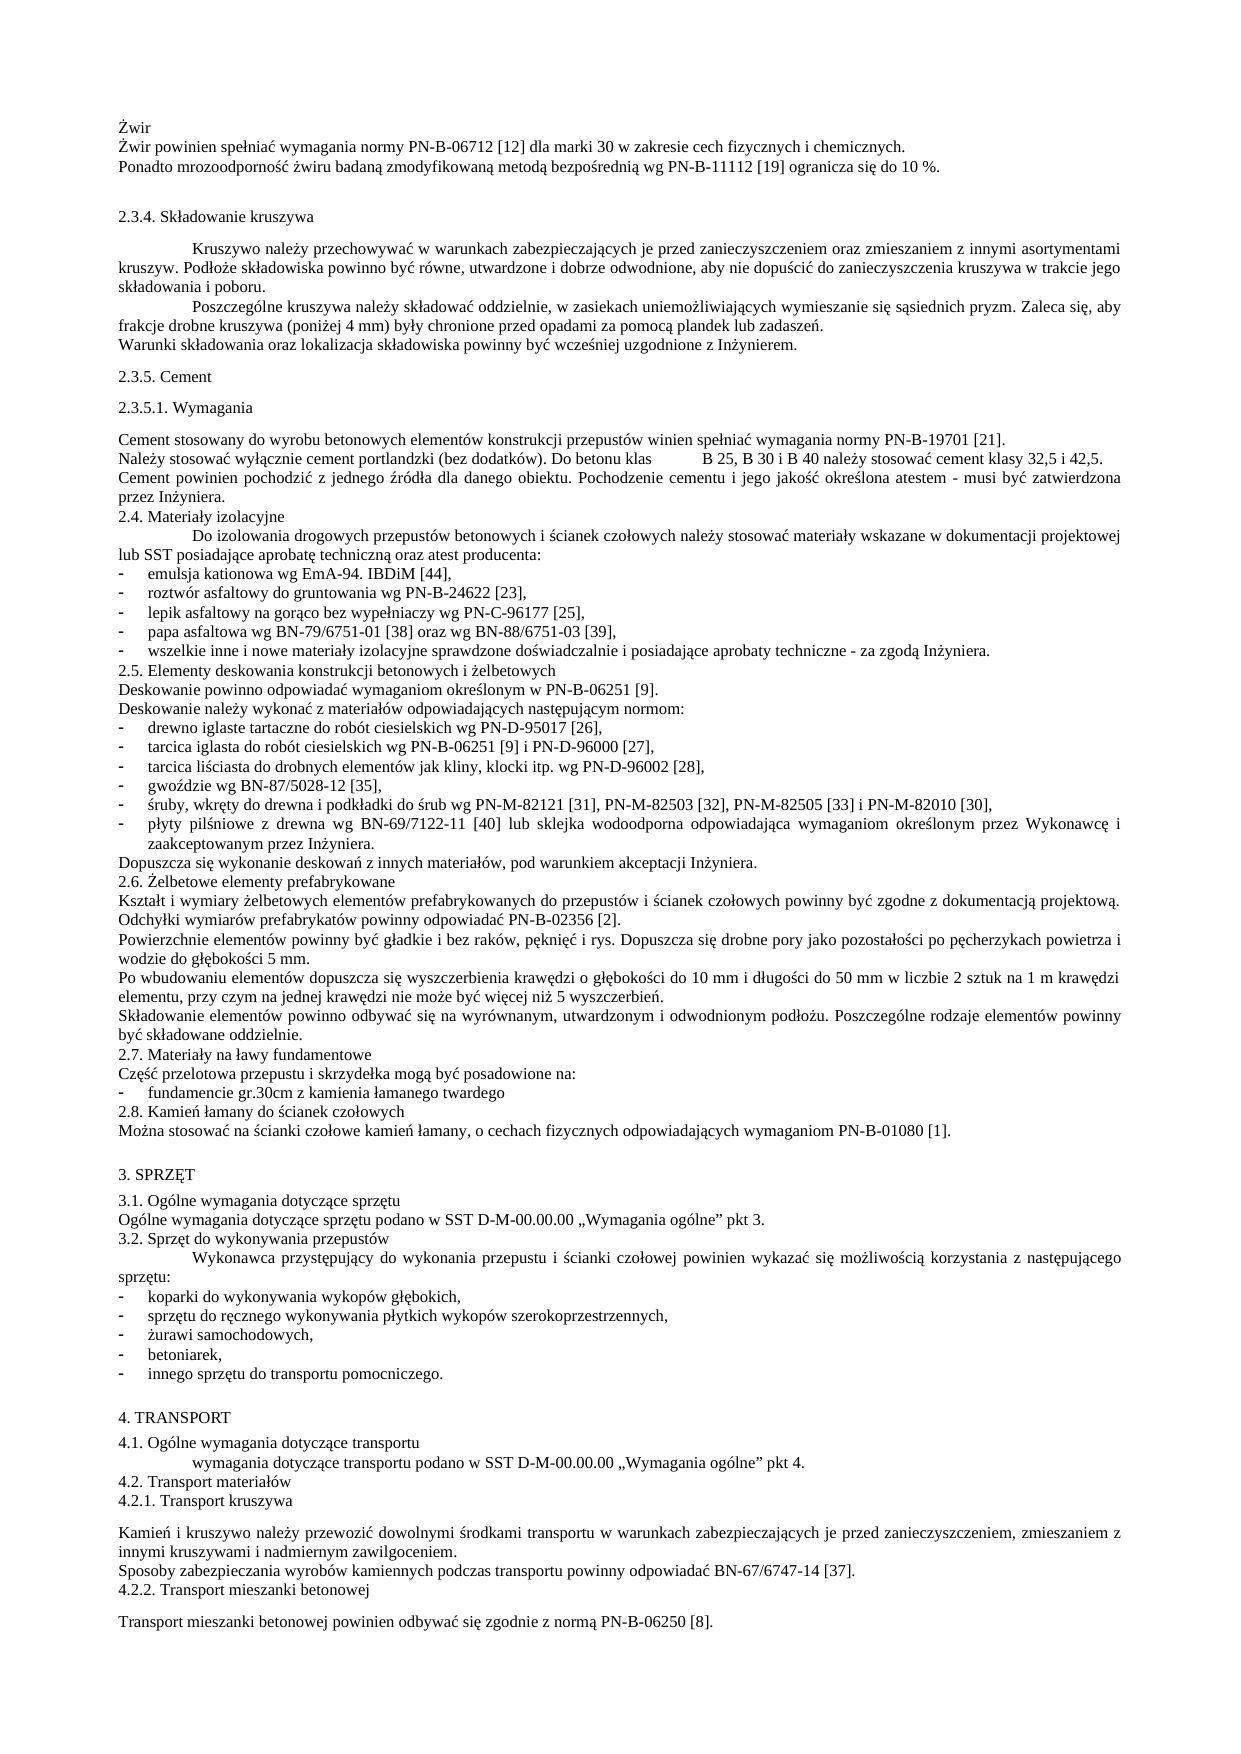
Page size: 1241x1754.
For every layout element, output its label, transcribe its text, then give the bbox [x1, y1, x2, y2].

list Wykonawca przystępujący do wykonania przepustu i ścianki czołowej powinien wykazać się możliwością korzystania z następującego sprzętu: [118, 1248, 1122, 1286]
list 2.6. Żelbetowe elementy prefabrykowane [118, 872, 1122, 891]
list Składowanie elementów powinno odbywać się na wyrównanym, utwardzonym i odwodnionym podłożu. Poszczególne rodzaje elementów powinny być składowane oddzielnie. [118, 1006, 1122, 1044]
list Ponadto mrozoodporność żwiru badaną zmodyfikowaną metodą bezpośrednią wg PN-B-11112 [19] ogranicza się do 10 %. [118, 156, 1123, 176]
list Należy stosować wyłącznie cement portlandzki (bez dodatków). Do betonu klas B 25, B 30 i B 40 należy stosować cement klasy 32,5 i 42,5. [118, 449, 1122, 468]
list Poszczególne kruszywa należy składować oddzielnie, w zasiekach uniemożliwiających wymieszanie się sąsiednich pryzm. Zaleca się, aby frakcje drobne kruszywa (poniżej 4 mm) były chronione przed opadami za pomocą plandek lub zadaszeń. [118, 296, 1122, 335]
list Do izolowania drogowych przepustów betonowych i ścianek czołowych należy stosować materiały wskazane w dokumentacji projektowej lub SST posiadające aprobatę techniczną oraz atest producenta: [118, 526, 1122, 564]
list 2.3.5. Cement [118, 366, 1122, 386]
list 2.4. Materiały izolacyjne [118, 506, 1122, 526]
list papa asfaltowa wg BN-79/6751-01 [38] oraz wg BN-88/6751-03 [39], [118, 622, 1122, 641]
list drewno iglaste tartaczne do robót ciesielskich wg PN-D-95017 [26], [118, 718, 1122, 737]
list lepik asfaltowy na gorąco bez wypełniaczy wg PN-C-96177 [25], [118, 602, 1122, 622]
list Kamień i kruszywo należy przewozić dowolnymi środkami transportu w warunkach zabezpieczających je przed zanieczyszczeniem, zmieszaniem z innymi kruszywami i nadmiernym zawilgoceniem. [118, 1522, 1122, 1561]
list tarcica liściasta do drobnych elementów jak kliny, klocki itp. wg PN-D-96002 [28], [118, 756, 1122, 776]
list wszelkie inne i nowe materiały izolacyjne sprawdzone doświadczalnie i posiadające aprobaty techniczne - za zgodą Inżyniera. [118, 641, 1122, 660]
list 4.2.2. Transport mieszanki betonowej [118, 1580, 1122, 1599]
list 4.2.1. Transport kruszywa [118, 1491, 1122, 1510]
list Ogólne wymagania dotyczące sprzętu podano w SST D-M-00.00.00 „Wymagania ogólne” pkt 3. [118, 1210, 1122, 1229]
list 3.2. Sprzęt do wykonywania przepustów [118, 1229, 1122, 1248]
list Po wbudowaniu elementów dopuszcza się wyszczerbienia krawędzi o głębokości do 10 mm i długości do 50 mm w liczbie 2 sztuk na 1 m krawędzi elementu, przy czym na jednej krawędzi nie może być więcej niż 5 wyszczerbień. [118, 968, 1122, 1006]
list 2.3.4. Składowanie kruszywa [118, 207, 1122, 226]
list innego sprzętu do transportu pomocniczego. [118, 1363, 1122, 1383]
list tarcica iglasta do robót ciesielskich wg PN-B-06251 [9] i PN-D-96000 [27], [118, 737, 1122, 756]
list Kruszywo należy przechowywać w warunkach zabezpieczających je przed zanieczyszczeniem oraz zmieszaniem z innymi asortymentami kruszyw. Podłoże składowiska powinno być równe, utwardzone i dobrze odwodnione, aby nie dopuścić do zanieczyszczenia kruszywa w trakcie jego składowania i poboru. [118, 239, 1122, 296]
list śruby, wkręty do drewna i podkładki do śrub wg PN-M-82121 [31], PN-M-82503 [32], PN-M-82505 [33] i PN-M-82010 [30], [118, 795, 1122, 814]
list 3.1. Ogólne wymagania dotyczące sprzętu [118, 1191, 1122, 1210]
list Żwir [118, 118, 1123, 137]
list Sposoby zabezpieczania wyrobów kamiennych podczas transportu powinny odpowiadać BN-67/6747-14 [37]. [118, 1561, 1122, 1580]
list Kształt i wymiary żelbetowych elementów prefabrykowanych do przepustów i ścianek czołowych powinny być zgodne z dokumentacją projektową. Odchyłki wymiarów prefabrykatów powinny odpowiadać PN-B-02356 [2]. [118, 891, 1122, 929]
list 4.2. Transport materiałów [118, 1472, 1122, 1491]
text 2.5. Elementy deskowania konstrukcji betonowych i żelbetowych [118, 660, 1122, 679]
text 4. TRANSPORT [118, 1408, 1122, 1427]
text Dopuszcza się wykonanie deskowań z innych materiałów, pod warunkiem akceptacji Inżyniera. [118, 853, 1122, 872]
list Warunki składowania oraz lokalizacja składowiska powinny być wcześniej uzgodnione z Inżynierem. [118, 335, 1122, 354]
list 3. SPRZĘT [118, 1165, 1122, 1184]
list fundamencie gr.30cm z kamienia łamanego twardego [118, 1083, 1122, 1102]
list 4.1. Ogólne wymagania dotyczące transportu [118, 1433, 1122, 1452]
text 2.8. Kamień łamany do ścianek czołowych [118, 1102, 1122, 1121]
list Powierzchnie elementów powinny być gładkie i bez raków, pęknięć i rys. Dopuszcza się drobne pory jako pozostałości po pęcherzykach powietrza i wodzie do głębokości 5 mm. [118, 929, 1122, 968]
list emulsja kationowa wg EmA-94. IBDiM [44], [118, 564, 1122, 583]
list Cement stosowany do wyrobu betonowych elementów konstrukcji przepustów winien spełniać wymagania normy PN-B-19701 [21]. [118, 430, 1122, 449]
list betoniarek, [118, 1344, 1122, 1363]
list Transport mieszanki betonowej powinien odbywać się zgodnie z normą PN-B-06250 [8]. [118, 1612, 1122, 1631]
list Żwir powinien spełniać wymagania normy PN-B-06712 [12] dla marki 30 w zakresie cech fizycznych i chemicznych. [118, 137, 1123, 156]
list Deskowanie powinno odpowiadać wymaganiom określonym w PN-B-06251 [9]. [118, 679, 1122, 699]
list 2.7. Materiały na ławy fundamentowe [118, 1044, 1122, 1063]
list Część przelotowa przepustu i skrzydełka mogą być posadowione na: [118, 1063, 1122, 1083]
list 2.3.5.1. Wymagania [118, 398, 1122, 417]
list roztwór asfaltowy do gruntowania wg PN-B-24622 [23], [118, 583, 1122, 602]
list Cement powinien pochodzić z jednego źródła dla danego obiektu. Pochodzenie cementu i jego jakość określona atestem - musi być zatwierdzona przez Inżyniera. [118, 468, 1122, 506]
list koparki do wykonywania wykopów głębokich, [118, 1286, 1122, 1306]
list sprzętu do ręcznego wykonywania płytkich wykopów szerokoprzestrzennych, [118, 1306, 1122, 1325]
list wymagania dotyczące transportu podano w SST D-M-00.00.00 „Wymagania ogólne” pkt 4. [118, 1452, 1122, 1472]
list żurawi samochodowych, [118, 1325, 1122, 1344]
list gwoździe wg BN-87/5028-12 [35], [118, 776, 1122, 795]
list Można stosować na ścianki czołowe kamień łamany, o cechach fizycznych odpowiadających wymaganiom PN-B-01080 [1]. [118, 1121, 1122, 1140]
list Deskowanie należy wykonać z materiałów odpowiadających następującym normom: [118, 699, 1122, 718]
list płyty pilśniowe z drewna wg BN-69/7122-11 [40] lub sklejka wodoodporna odpowiadająca wymaganiom określonym przez Wykonawcę i zaakceptowanym przez Inżyniera. [118, 814, 1122, 853]
